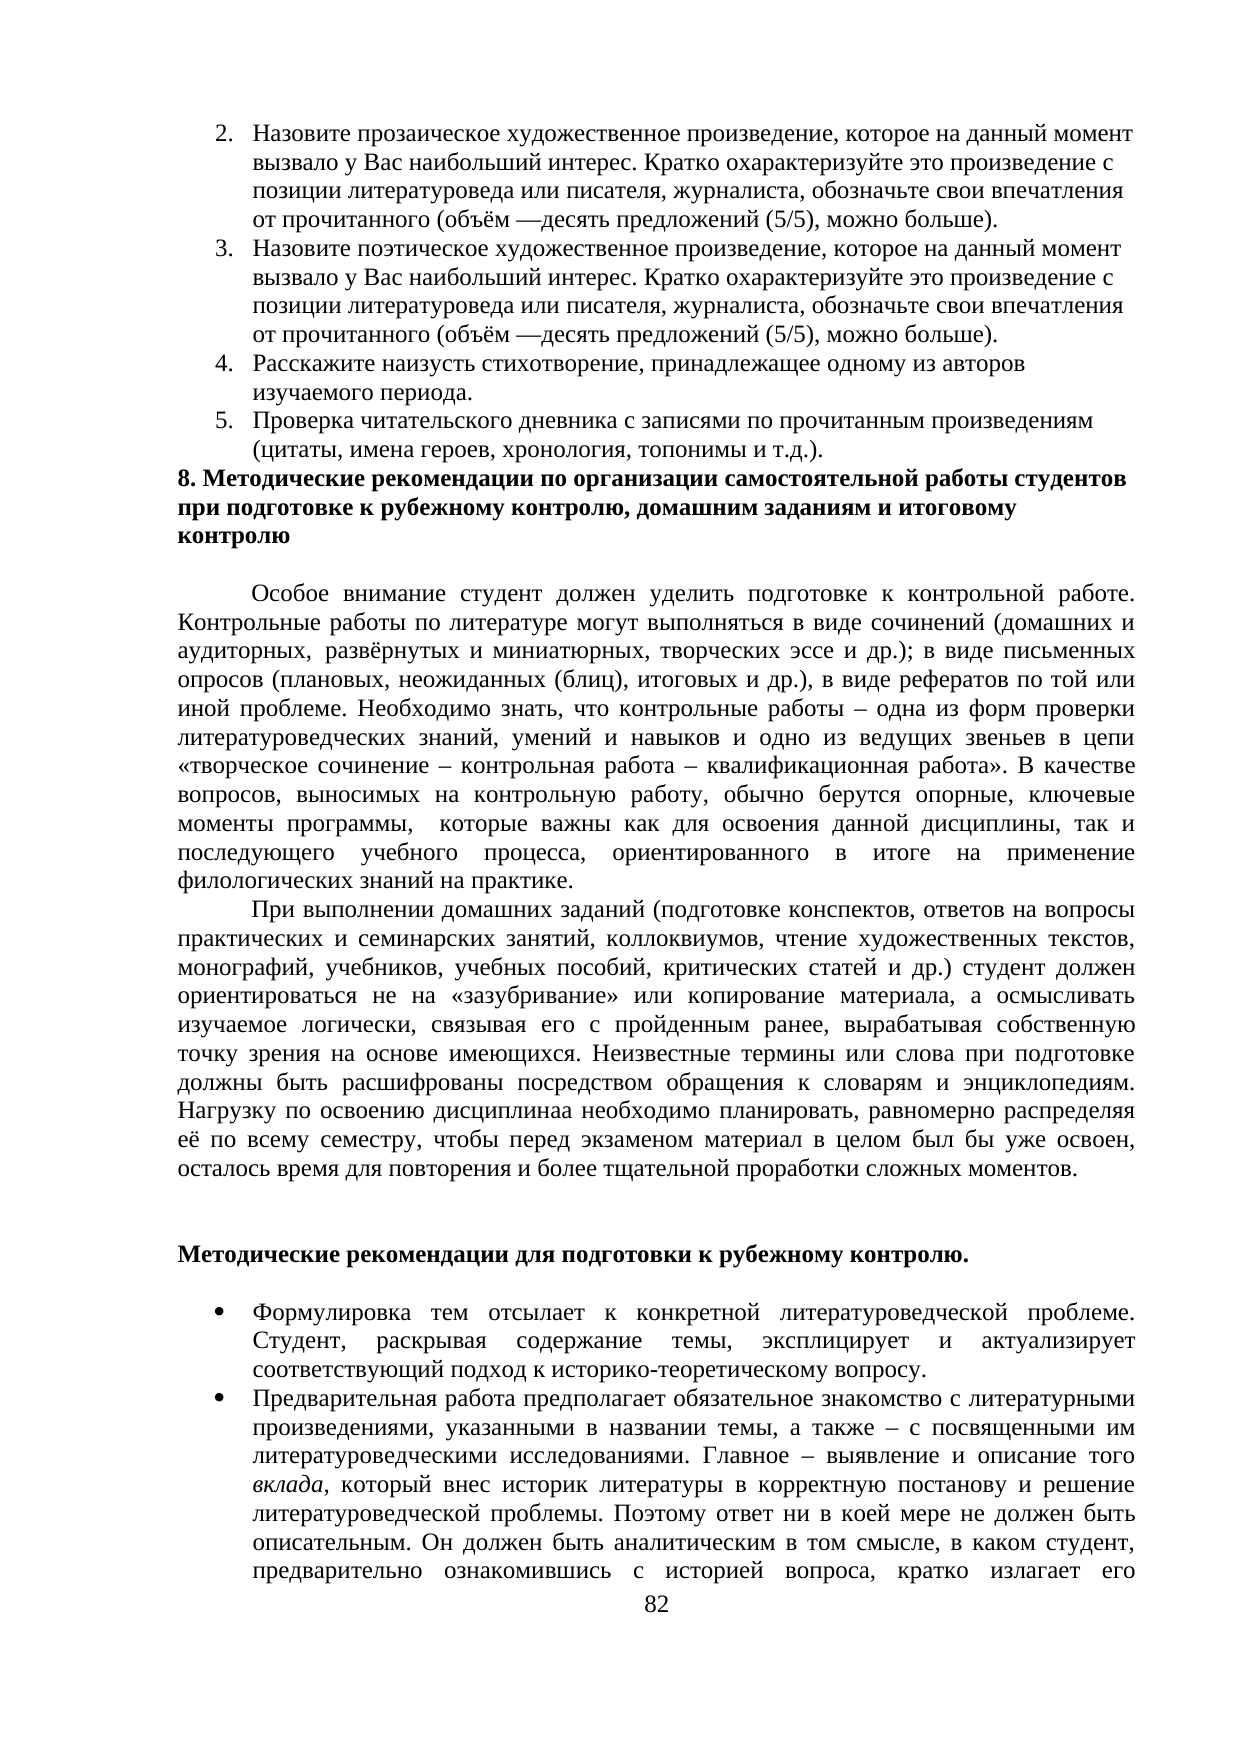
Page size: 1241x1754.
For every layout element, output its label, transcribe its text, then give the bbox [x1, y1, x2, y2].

text Методические рекомендации для подготовки к рубежному контролю. [177, 1239, 1134, 1268]
list Проверка читательского дневника с записями по прочитанным произведениям (цитаты, имена героев, хронология, топонимы и т.д.). [215, 406, 1136, 463]
text Особое внимание студент должен уделить подготовке к контрольной работе. Контрольные работы по литературе могут выполняться в виде сочинений (домашних и аудиторных, развёрнутых и миниатюрных, творческих эссе и др.); в виде письменных опросов (плановых, неожиданных (блиц), итоговых и др.), в виде рефератов по той или иной проблеме. Необходимо знать, что контрольные работы – одна из форм проверки литературоведческих знаний, умений и навыков и одно из ведущих звеньев в цепи «творческое сочинение – контрольная работа – квалификационная работа». В качестве вопросов, выносимых на контрольную работу, обычно берутся опорные, ключевые моменты программы, которые важны как для освоения данной дисциплины, так и последующего учебного процесса, ориентированного в итоге на применение филологических знаний на практике. [177, 578, 1136, 894]
list Расскажите наизусть стихотворение, принадлежащее одному из авторов изучаемого периода. [215, 348, 1136, 406]
text 8. Методические рекомендации по организации самостоятельной работы студентов при подготовке к рубежному контролю, домашним заданиям и итоговому контролю [177, 463, 1136, 549]
list Назовите поэтическое художественное произведение, которое на данный момент вызвало у Вас наибольший интерес. Кратко охарактеризуйте это произведение с позиции литературоведа или писателя, журналиста, обозначьте свои впечатления от прочитанного (объём —десять предложений (5/5), можно больше). [215, 233, 1136, 348]
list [215, 1383, 1136, 1584]
list Назовите прозаическое художественное произведение, которое на данный момент вызвало у Вас наибольший интерес. Кратко охарактеризуйте это произведение с позиции литературоведа или писателя, журналиста, обозначьте свои впечатления от прочитанного (объём —десять предложений (5/5), можно больше). [215, 118, 1136, 233]
text При выполнении домашних заданий (подготовке конспектов, ответов на вопросы практических и семинарских занятий, коллоквиумов, чтение художественных текстов, монографий, учебников, учебных пособий, критических статей и др.) студент должен ориентироваться не на «зазубривание» или копирование материала, а осмысливать изучаемое логически, связывая его с пройденным ранее, вырабатывая собственную точку зрения на основе имеющихся. Неизвестные термины или слова при подготовке должны быть расшифрованы посредством обращения к словарям и энциклопедиям. Нагрузку по освоению дисциплинаа необходимо планировать, равномерно распределяя её по всему семестру, чтобы перед экзаменом материал в целом был бы уже освоен, осталось время для повторения и более тщательной проработки сложных моментов. [177, 894, 1136, 1182]
list Формулировка тем отсылает к конкретной литературоведческой проблеме. Студент, раскрывая содержание темы, эксплицирует и актуализирует соответствующий подход к историко-теоретическому вопросу. [215, 1297, 1136, 1383]
